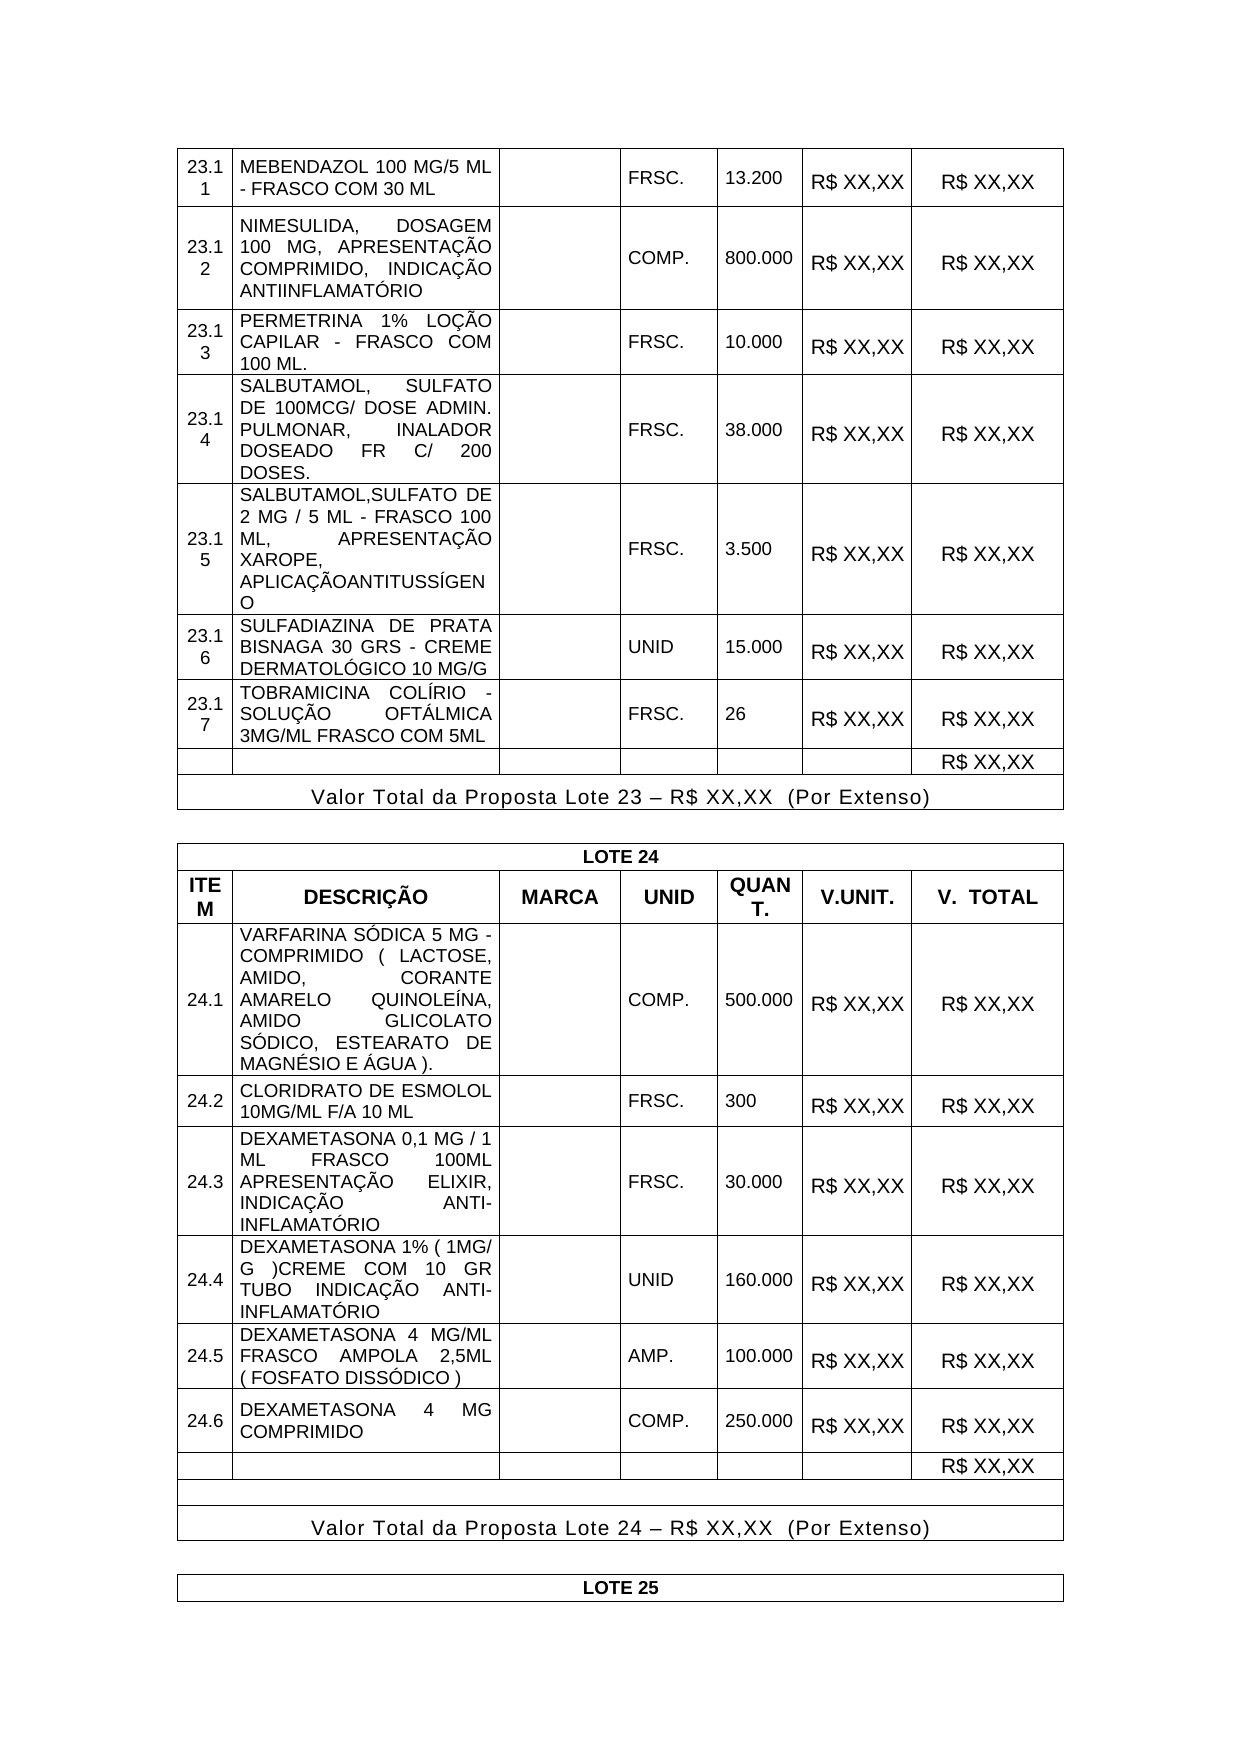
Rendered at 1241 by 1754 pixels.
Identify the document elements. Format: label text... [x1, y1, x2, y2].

table_cell [718, 749, 802, 774]
table_cell [500, 615, 620, 679]
table_cell 800.000 [718, 207, 802, 308]
table_cell [178, 1480, 1063, 1505]
table_header LOTE 24 [178, 844, 1063, 869]
table_cell DEXAMETASONA 4 MG/ML FRASCO AMPOLA 2,5ML ( FOSFATO DISSÓDICO ) [233, 1324, 499, 1388]
table_cell FRSC. [621, 375, 717, 483]
table_cell R$ XX,XX [803, 207, 911, 308]
table_cell R$ XX,XX [912, 680, 1063, 748]
table_cell DESCRIÇÃO [233, 871, 499, 923]
table_cell DEXAMETASONA 1% ( 1MG/ G )CREME COM 10 GR TUBO INDICAÇÃO ANTI-INFLAMATÓRIO [233, 1236, 499, 1322]
table_cell [500, 310, 620, 374]
table_cell 23.16 [178, 615, 232, 679]
table_cell R$ XX,XX [803, 484, 911, 613]
table_cell 38.000 [718, 375, 802, 483]
table_cell FRSC. [621, 310, 717, 374]
table_cell 23.14 [178, 375, 232, 483]
table_cell R$ XX,XX [803, 615, 911, 679]
table_cell R$ XX,XX [803, 1076, 911, 1126]
table_cell ITEM [178, 871, 232, 923]
table_cell TOBRAMICINA COLÍRIO - SOLUÇÃO OFTÁLMICA 3MG/ML FRASCO COM 5ML [233, 680, 499, 748]
table_cell UNID [621, 1236, 717, 1322]
table_cell R$ XX,XX [803, 310, 911, 374]
table_cell 500.000 [718, 924, 802, 1075]
table_cell 23.13 [178, 310, 232, 374]
table_cell CLORIDRATO DE ESMOLOL 10MG/ML F/A 10 ML [233, 1076, 499, 1126]
table_cell 23.15 [178, 484, 232, 613]
table_cell R$ XX,XX [912, 615, 1063, 679]
table_cell Valor Total da Proposta Lote 24 – R$ XX,XX (Por Extenso) [178, 1506, 1063, 1540]
table_cell UNID [621, 615, 717, 679]
table_cell Valor Total da Proposta Lote 23 – R$ XX,XX (Por Extenso) [178, 775, 1063, 809]
table_cell [233, 749, 499, 774]
table_cell FRSC. [621, 1076, 717, 1126]
table_cell MEBENDAZOL 100 MG/5 ML - FRASCO COM 30 ML [233, 149, 499, 206]
table_cell [803, 1453, 911, 1479]
table_cell 10.000 [718, 310, 802, 374]
table_cell 15.000 [718, 615, 802, 679]
table_cell R$ XX,XX [912, 207, 1063, 308]
table_cell [621, 1453, 717, 1479]
table_cell 160.000 [718, 1236, 802, 1322]
table_cell R$ XX,XX [912, 375, 1063, 483]
table_cell UNID [621, 871, 717, 923]
table_cell [500, 1076, 620, 1126]
table_cell R$ XX,XX [912, 749, 1063, 774]
table_cell DEXAMETASONA 4 MG COMPRIMIDO [233, 1389, 499, 1452]
table_cell R$ XX,XX [912, 1076, 1063, 1126]
table_cell R$ XX,XX [803, 1389, 911, 1452]
table_cell [500, 1236, 620, 1322]
table_cell [500, 375, 620, 483]
table_cell 23.11 [178, 149, 232, 206]
table_cell 24.5 [178, 1324, 232, 1388]
table_cell 23.12 [178, 207, 232, 308]
table_cell 23.17 [178, 680, 232, 748]
table_cell R$ XX,XX [803, 375, 911, 483]
table_cell FRSC. [621, 680, 717, 748]
table_cell FRSC. [621, 149, 717, 206]
table_cell 24.4 [178, 1236, 232, 1322]
table_cell COMP. [621, 1389, 717, 1452]
table_cell R$ XX,XX [912, 484, 1063, 613]
table_cell [500, 1127, 620, 1235]
table_cell R$ XX,XX [803, 924, 911, 1075]
table_cell QUANT. [718, 871, 802, 923]
table_cell R$ XX,XX [912, 924, 1063, 1075]
table_cell [500, 1389, 620, 1452]
table_cell 300 [718, 1076, 802, 1126]
table_cell R$ XX,XX [803, 680, 911, 748]
table_cell [718, 1453, 802, 1479]
table_cell R$ XX,XX [912, 310, 1063, 374]
table_cell [500, 484, 620, 613]
table_cell 24.3 [178, 1127, 232, 1235]
table_cell DEXAMETASONA 0,1 MG / 1 ML FRASCO 100ML APRESENTAÇÃO ELIXIR, INDICAÇÃO ANTI-INFLAMATÓRIO [233, 1127, 499, 1235]
table_cell SALBUTAMOL, SULFATO DE 100MCG/ DOSE ADMIN. PULMONAR, INALADOR DOSEADO FR C/ 200 DOSES. [233, 375, 499, 483]
table_cell 24.6 [178, 1389, 232, 1452]
table_cell R$ XX,XX [912, 149, 1063, 206]
table_cell 24.2 [178, 1076, 232, 1126]
table_cell [500, 924, 620, 1075]
table_cell PERMETRINA 1% LOÇÃO CAPILAR - FRASCO COM 100 ML. [233, 310, 499, 374]
table_cell FRSC. [621, 1127, 717, 1235]
table_cell V.UNIT. [803, 871, 911, 923]
table_cell R$ XX,XX [803, 1236, 911, 1322]
table_cell [500, 1324, 620, 1388]
table_cell SALBUTAMOL,SULFATO DE 2 MG / 5 ML - FRASCO 100 ML, APRESENTAÇÃO XAROPE, APLICAÇÃOANTITUSSÍGENO [233, 484, 499, 613]
table_cell COMP. [621, 924, 717, 1075]
table_cell R$ XX,XX [912, 1236, 1063, 1322]
table_cell SULFADIAZINA DE PRATA BISNAGA 30 GRS - CREME DERMATOLÓGICO 10 MG/G [233, 615, 499, 679]
table_header LOTE 25 [178, 1575, 1063, 1601]
table_cell 3.500 [718, 484, 802, 613]
table_cell [178, 749, 232, 774]
table_cell COMP. [621, 207, 717, 308]
table_cell [621, 749, 717, 774]
table_cell V. TOTAL [912, 871, 1063, 923]
table_cell [500, 749, 620, 774]
table_cell R$ XX,XX [912, 1127, 1063, 1235]
table_cell 26 [718, 680, 802, 748]
table_cell 250.000 [718, 1389, 802, 1452]
table_cell R$ XX,XX [803, 1324, 911, 1388]
table_cell [803, 749, 911, 774]
table_cell R$ XX,XX [803, 149, 911, 206]
table_cell R$ XX,XX [912, 1324, 1063, 1388]
table_cell [500, 149, 620, 206]
table_cell [233, 1453, 499, 1479]
table_cell 30.000 [718, 1127, 802, 1235]
table_cell FRSC. [621, 484, 717, 613]
table_cell MARCA [500, 871, 620, 923]
table_cell R$ XX,XX [803, 1127, 911, 1235]
table_cell [500, 1453, 620, 1479]
table_cell [500, 680, 620, 748]
table_cell R$ XX,XX [912, 1389, 1063, 1452]
table_cell 100.000 [718, 1324, 802, 1388]
table_cell 13.200 [718, 149, 802, 206]
table_cell R$ XX,XX [912, 1453, 1063, 1479]
table_cell [500, 207, 620, 308]
table_cell VARFARINA SÓDICA 5 MG - COMPRIMIDO ( LACTOSE, AMIDO, CORANTE AMARELO QUINOLEÍNA, AMIDO GLICOLATO SÓDICO, ESTEARATO DE MAGNÉSIO E ÁGUA ). [233, 924, 499, 1075]
table_cell 24.1 [178, 924, 232, 1075]
table_cell [178, 1453, 232, 1479]
table_cell NIMESULIDA, DOSAGEM 100 MG, APRESENTAÇÃO COMPRIMIDO, INDICAÇÃO ANTIINFLAMATÓRIO [233, 207, 499, 308]
table_cell AMP. [621, 1324, 717, 1388]
